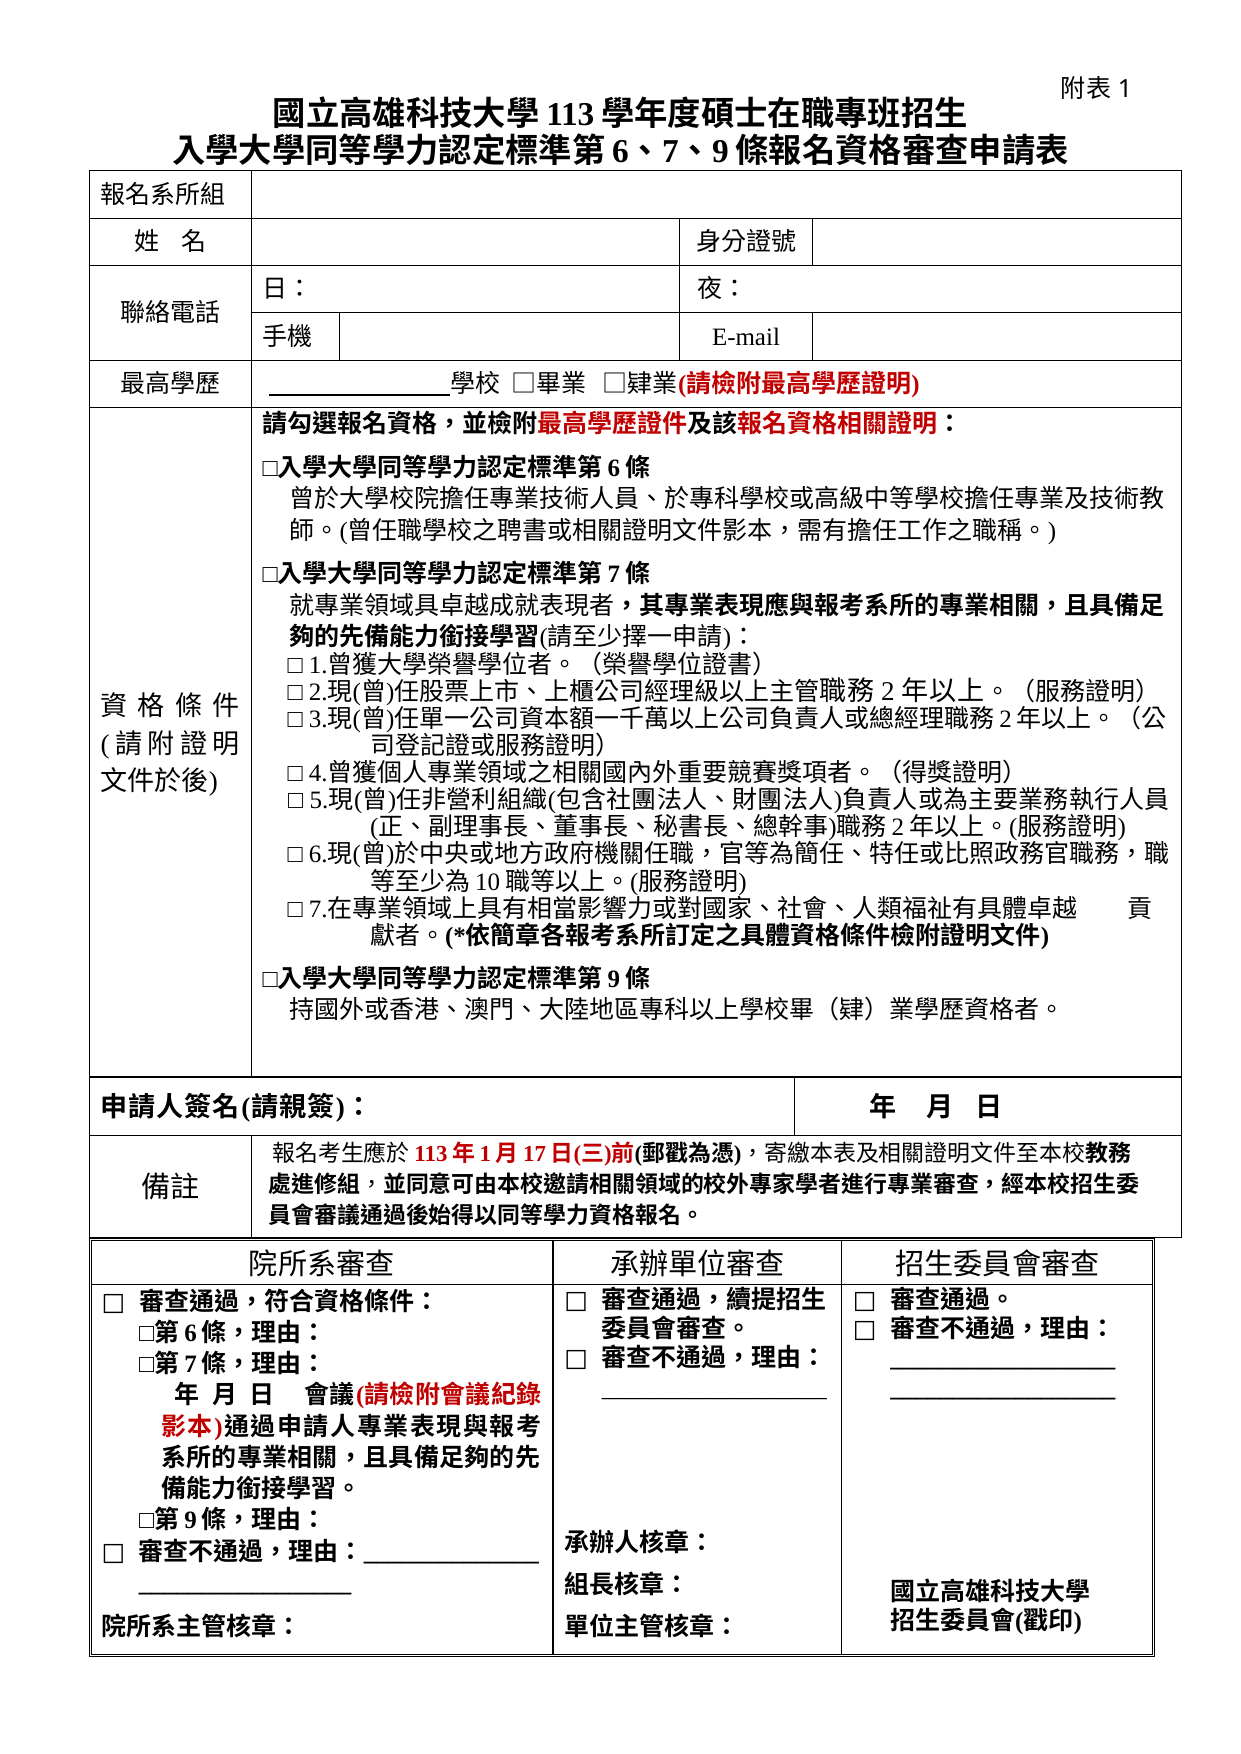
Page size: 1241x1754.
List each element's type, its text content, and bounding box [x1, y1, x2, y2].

table_cell [252, 219, 679, 265]
table_cell 報名考生應於113年1月17日(三)前(郵戳為憑)，寄繳本表及相關證明文件至本校教務處進修組，並同意可由本校邀請相關領域的校外專家學者進行專業審查，經本校招生委員會審議通過後始得以同等學力資格報名。 [252, 1136, 1181, 1237]
table_cell 備註 [90, 1136, 251, 1237]
table_cell 審查通過，符合資格條件： □第6條，理由： □第7條，理由： 年 月 日 會議(請檢附會議紀錄影本)通過申請人專業表現與報考系所的專業相關，且具備足夠的先備能力銜接學習。 □第9條，理由： 審查不通過，理由：_______________________________ 院所系主管核章： [92, 1285, 552, 1654]
table_header 院所系審查 [92, 1241, 552, 1284]
table_header 報名系所組 [90, 171, 251, 218]
text 附表1 [89, 59, 1152, 95]
table_cell [813, 219, 1181, 265]
table_cell 學校 □畢業 □肄業(請檢附最高學歷證明) [252, 361, 1181, 407]
table_cell 夜： [680, 266, 1181, 312]
text 入學大學同等學力認定標準第6、7、9條報名資格審查申請表 [89, 133, 1152, 170]
table_cell 審查通過。 審查不通過，理由： __________________ __________________ 國立高雄科技大學 招生委員會(戳印) [842, 1285, 1152, 1654]
table_cell 日： [252, 266, 679, 312]
table_header 承辦單位審查 [554, 1241, 841, 1284]
table_cell 姓 名 [90, 219, 251, 265]
table_cell E-mail [680, 313, 812, 359]
table_cell 聯絡電話 [90, 266, 251, 359]
table_cell [813, 313, 1181, 359]
table_header 招生委員會審查 [842, 1241, 1152, 1284]
table_cell [340, 313, 679, 359]
table_cell 最高學歷 [90, 361, 251, 407]
table_cell 手機 [252, 313, 339, 359]
table_cell 資格條件(請附證明文件於後) [90, 408, 251, 1076]
text 國立高雄科技大學113學年度碩士在職專班招生 [89, 95, 1152, 133]
table_cell 申請人簽名(請親簽)： [90, 1078, 794, 1135]
table_cell 年 月 日 [795, 1078, 1181, 1135]
table_cell 請勾選報名資格，並檢附最高學歷證件及該報名資格相關證明： □入學大學同等學力認定標準第6條 曾於大學校院擔任專業技術人員、於專科學校或高級中等學校擔任專業及技術教師。(曾任職學校之聘書或相關證明文件影本，需有擔任工作之職稱。) □入學大學同等學力認定標準第7條 就專業領域具卓越成就表現者，其專業表現應與報考系所的專業相關，且具備足夠的先備能力銜接學習(請至少擇一申請)： □ 1.曾獲大學榮譽學位者。（榮譽學位證書） □ 2.現(曾)任股票上市、上櫃公司經理級以上主管職務2年以上。（服務證明） □ 3.現(曾)任單一公司資本額一千萬以上公司負責人或總經理職務2年以上。（公司登記證或服務證明） □ 4.曾獲個人專業領域之相關國內外重要競賽獎項者。（得獎證明） □ 5.現(曾)任非營利組織(包含社團法人、財團法人)負責人或為主要業務執行人員(正、副理事長、董事長、秘書長、總幹事)職務2年以上。(服務證明) □ 6.現(曾)於中央或地方政府機關任職，官等為簡任、特任或比照政務官職務，職等至少為10職等以上。(服務證明) □ 7.在專業領域上具有相當影響力或對國家、社會、人類福祉有具體卓越 貢獻者。(*依簡章各報考系所訂定之具體資格條件檢附證明文件) □入學大學同等學力認定標準第9條 持國外或香港、澳門、大陸地區專科以上學校畢（肄）業學歷資格者。 [252, 408, 1181, 1076]
table_header [252, 171, 1181, 218]
table_cell 身分證號 [680, 219, 812, 265]
table_cell 審查通過，續提招生委員會審查。 審查不通過，理由： __________________ 承辦人核章： 組長核章： 單位主管核章： [554, 1285, 841, 1654]
